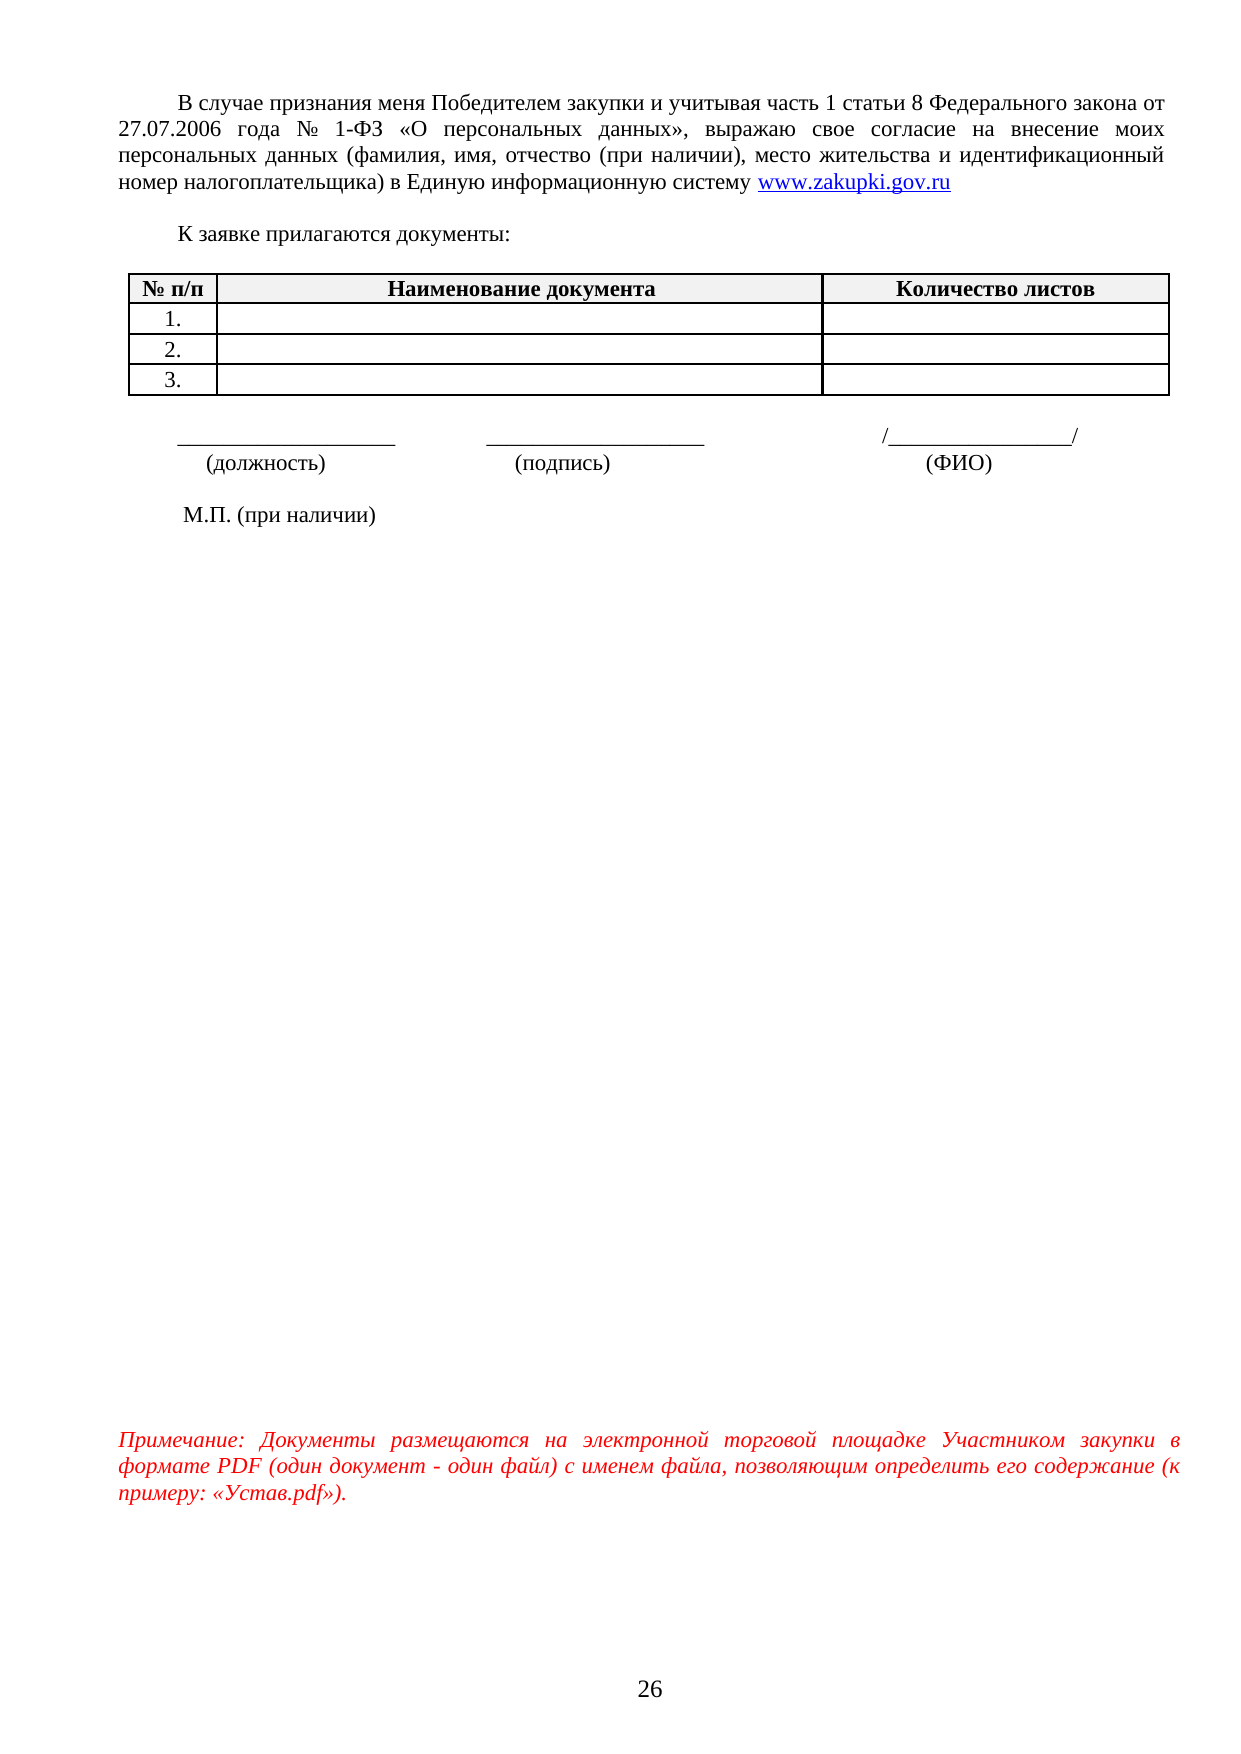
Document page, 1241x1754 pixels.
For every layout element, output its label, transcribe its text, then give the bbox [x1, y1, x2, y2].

table_header Количество листов [824, 275, 1168, 302]
table_cell [218, 304, 821, 332]
text К заявке прилагаются документы: [118, 220, 1181, 247]
table_cell [824, 365, 1168, 394]
table_cell 2. [130, 335, 216, 363]
table_cell [218, 365, 821, 394]
text (должность) (подпись) (ФИО) [118, 449, 1181, 475]
text Примечание: Документы размещаются на электронной торговой площадке Участником закупки в формате PDF (один документ - один файл) с именем файла, позволяющим определить его содержание (к примеру: «Устав.pdf»). [118, 1426, 1181, 1505]
table_header № п/п [130, 275, 216, 302]
table_cell [824, 335, 1168, 363]
table_header Наименование документа [218, 275, 821, 302]
text М.П. (при наличии) [118, 502, 1181, 528]
text ___________________ ___________________ /________________/ [118, 422, 1181, 449]
text В случае признания меня Победителем закупки и учитывая часть 1 статьи 8 Федерального закона от 27.07.2006 года № 1-ФЗ «О персональных данных», выражаю свое согласие на внесение моих персональных данных (фамилия, имя, отчество (при наличии), место жительства и идентификационный номер налогоплательщика) в Единую информационную систему www.zakupki.gov.ru [118, 89, 1167, 194]
table_cell [824, 304, 1168, 332]
table_cell 3. [130, 365, 216, 394]
table_cell [218, 335, 821, 363]
table_cell 1. [130, 304, 216, 332]
